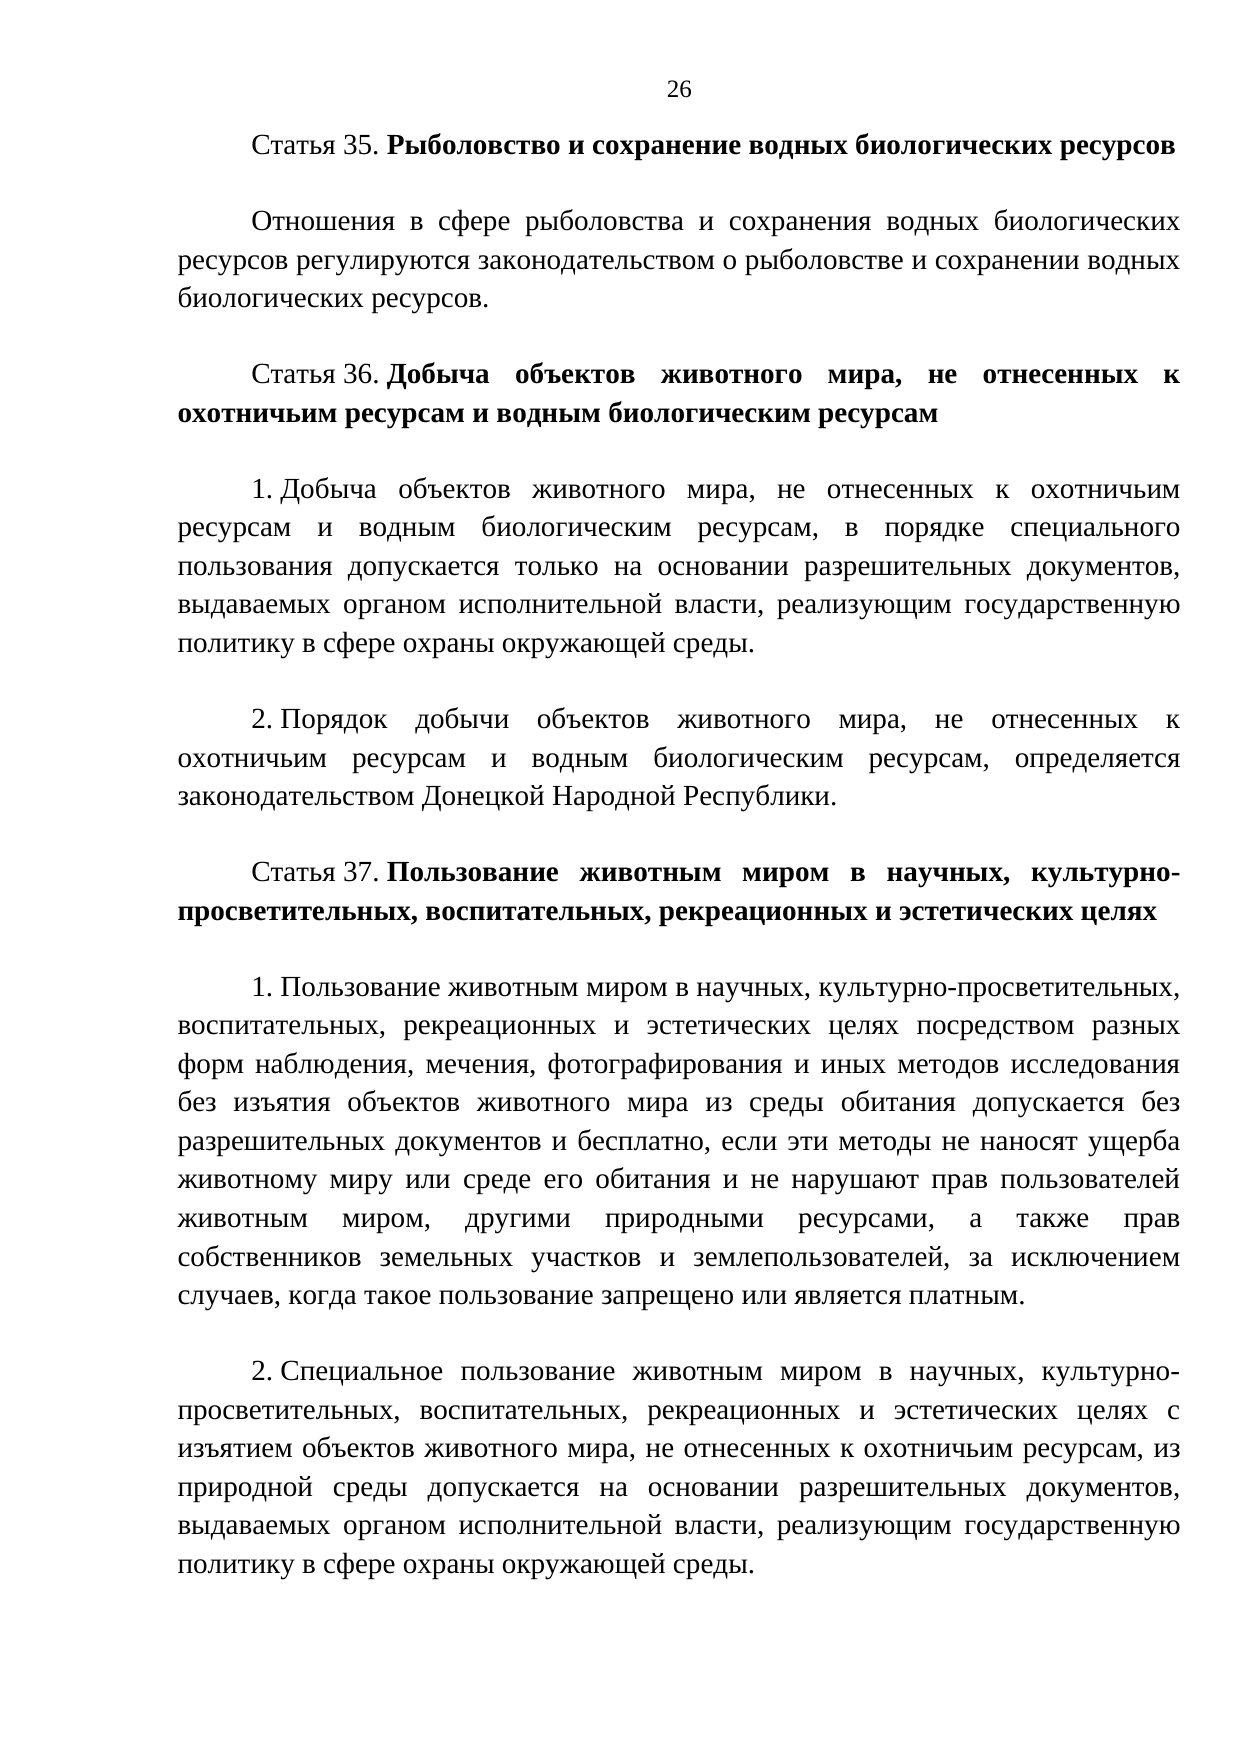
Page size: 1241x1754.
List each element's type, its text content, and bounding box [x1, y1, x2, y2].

text Статья 37. Пользование животным миром в научных, культурно-просветительных, воспитательных, рекреационных и эстетических целях [177, 854, 1181, 926]
text Статья 35. Рыболовство и сохранение водных биологических ресурсов [177, 127, 1181, 161]
text 1. Добыча объектов животного мира, не отнесенных к охотничьим ресурсам и водным биологическим ресурсам, в порядке специального пользования допускается только на основании разрешительных документов, выдаваемых органом исполнительной власти, реализующим государственную политику в сфере охраны окружающей среды. [177, 471, 1181, 659]
text 2. Порядок добычи объектов животного мира, не отнесенных к охотничьим ресурсам и водным биологическим ресурсам, определяется законодательством Донецкой Народной Республики. [177, 701, 1181, 812]
text Статья 36. Добыча объектов животного мира, не отнесенных к охотничьим ресурсам и водным биологическим ресурсам [177, 356, 1181, 428]
text 1. Пользование животным миром в научных, культурно-просветительных, воспитательных, рекреационных и эстетических целях посредством разных форм наблюдения, мечения, фотографирования и иных методов исследования без изъятия объектов животного мира из среды обитания допускается без разрешительных документов и бесплатно, если эти методы не наносят ущерба животному миру или среде его обитания и не нарушают прав пользователей животным миром, другими природными ресурсами, а также прав собственников земельных участков и землепользователей, за исключением случаев, когда такое пользование запрещено или является платным. [177, 969, 1181, 1311]
text Отношения в сфере рыболовства и сохранения водных биологических ресурсов регулируются законодательством о рыболовстве и сохранении водных биологических ресурсов. [177, 203, 1181, 314]
text 2. Специальное пользование животным миром в научных, культурно-просветительных, воспитательных, рекреационных и эстетических целях с изъятием объектов животного мира, не отнесенных к охотничьим ресурсам, из природной среды допускается на основании разрешительных документов, выдаваемых органом исполнительной власти, реализующим государственную политику в сфере охраны окружающей среды. [177, 1353, 1181, 1579]
